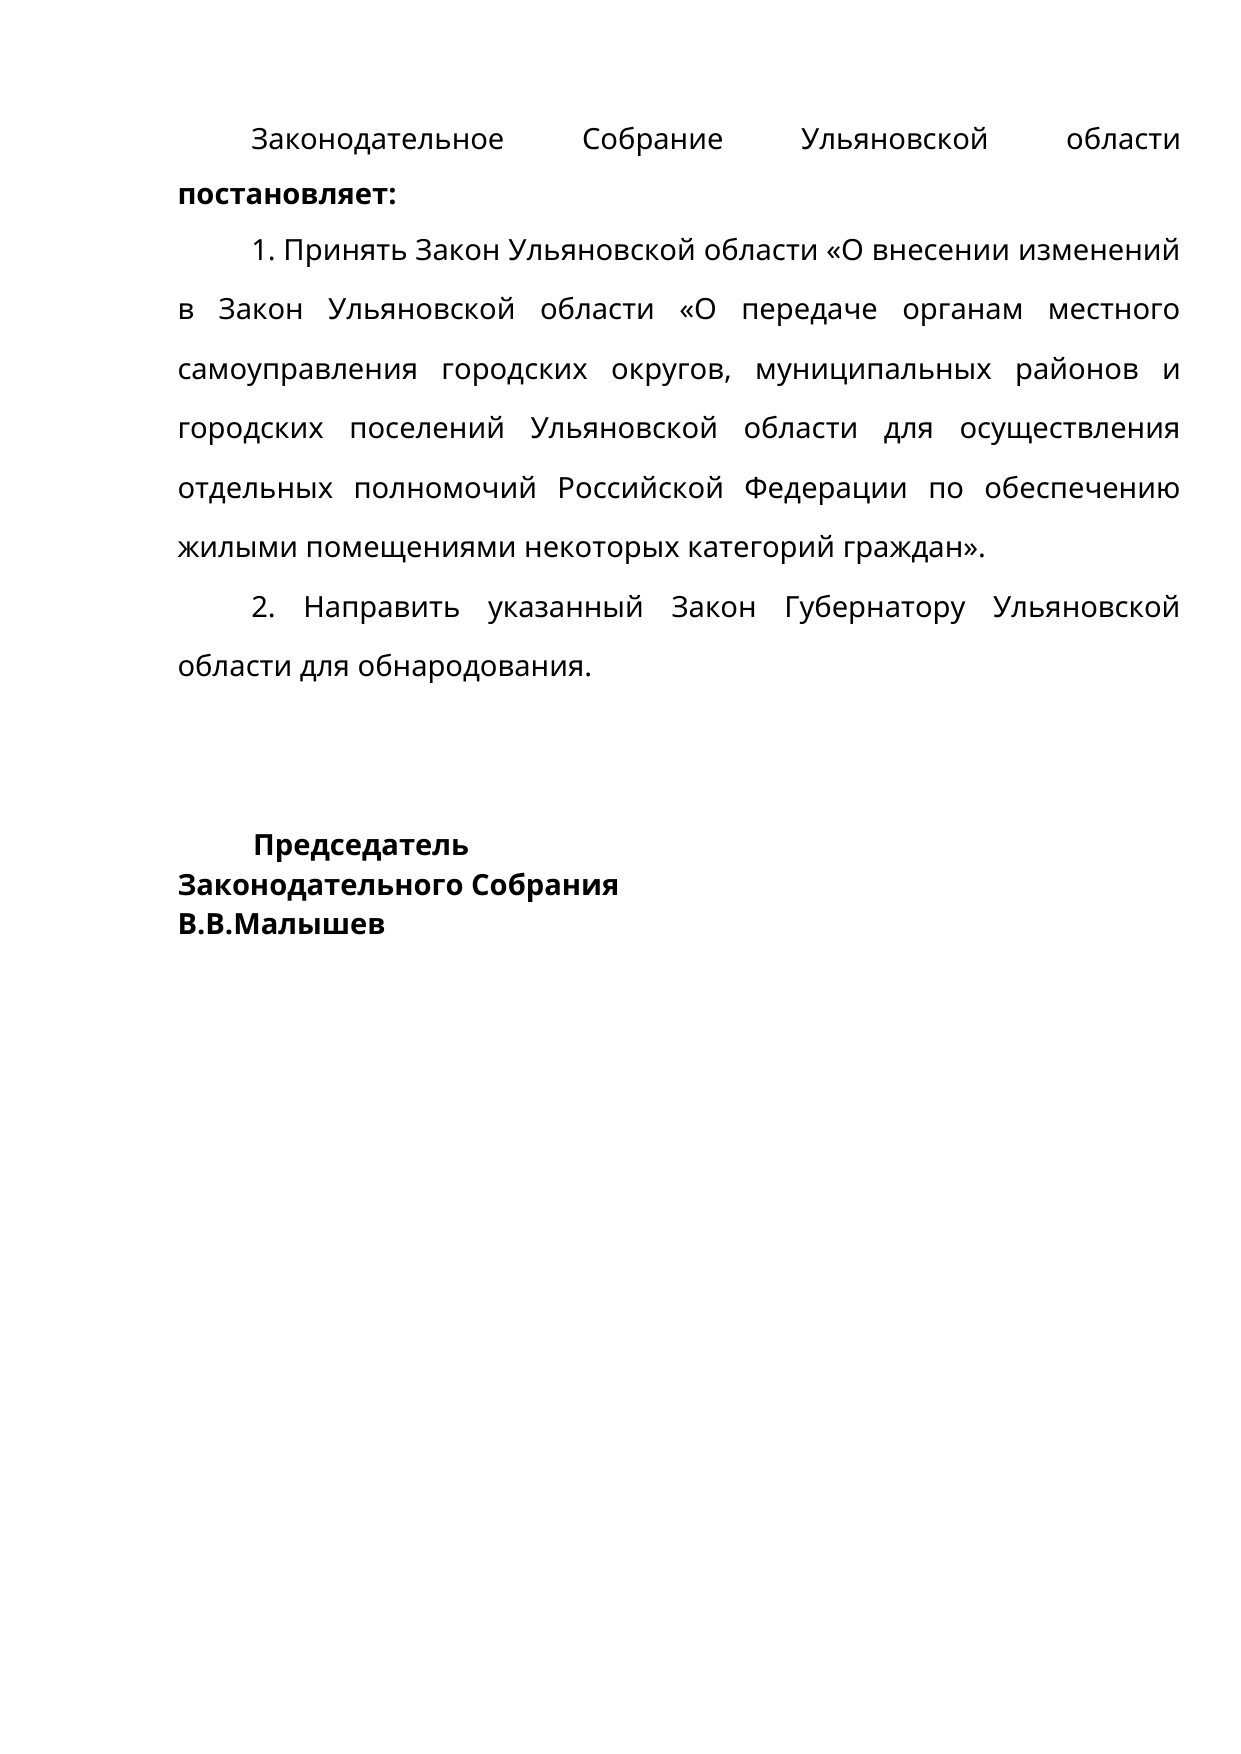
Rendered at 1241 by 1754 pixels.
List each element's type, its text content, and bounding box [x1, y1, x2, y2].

text 1. Принять Закон Ульяновской области «О внесении изменений в Закон Ульяновской области «О передаче органам местного самоуправления городских округов, муниципальных районов и городских поселений Ульяновской области для осуществления отдельных полномочий Российской Федерации по обеспечению жилыми помещениями некоторых категорий граждан». [177, 229, 1181, 566]
text Законодательное Собрание Ульяновской области постановляет: [177, 118, 1181, 213]
text 2. Направить указанный Закон Губернатору Ульяновской области для обнародования. [177, 586, 1181, 685]
text Председатель [177, 824, 1181, 864]
text Законодательного Собрания В.В.Малышев [177, 864, 1181, 943]
